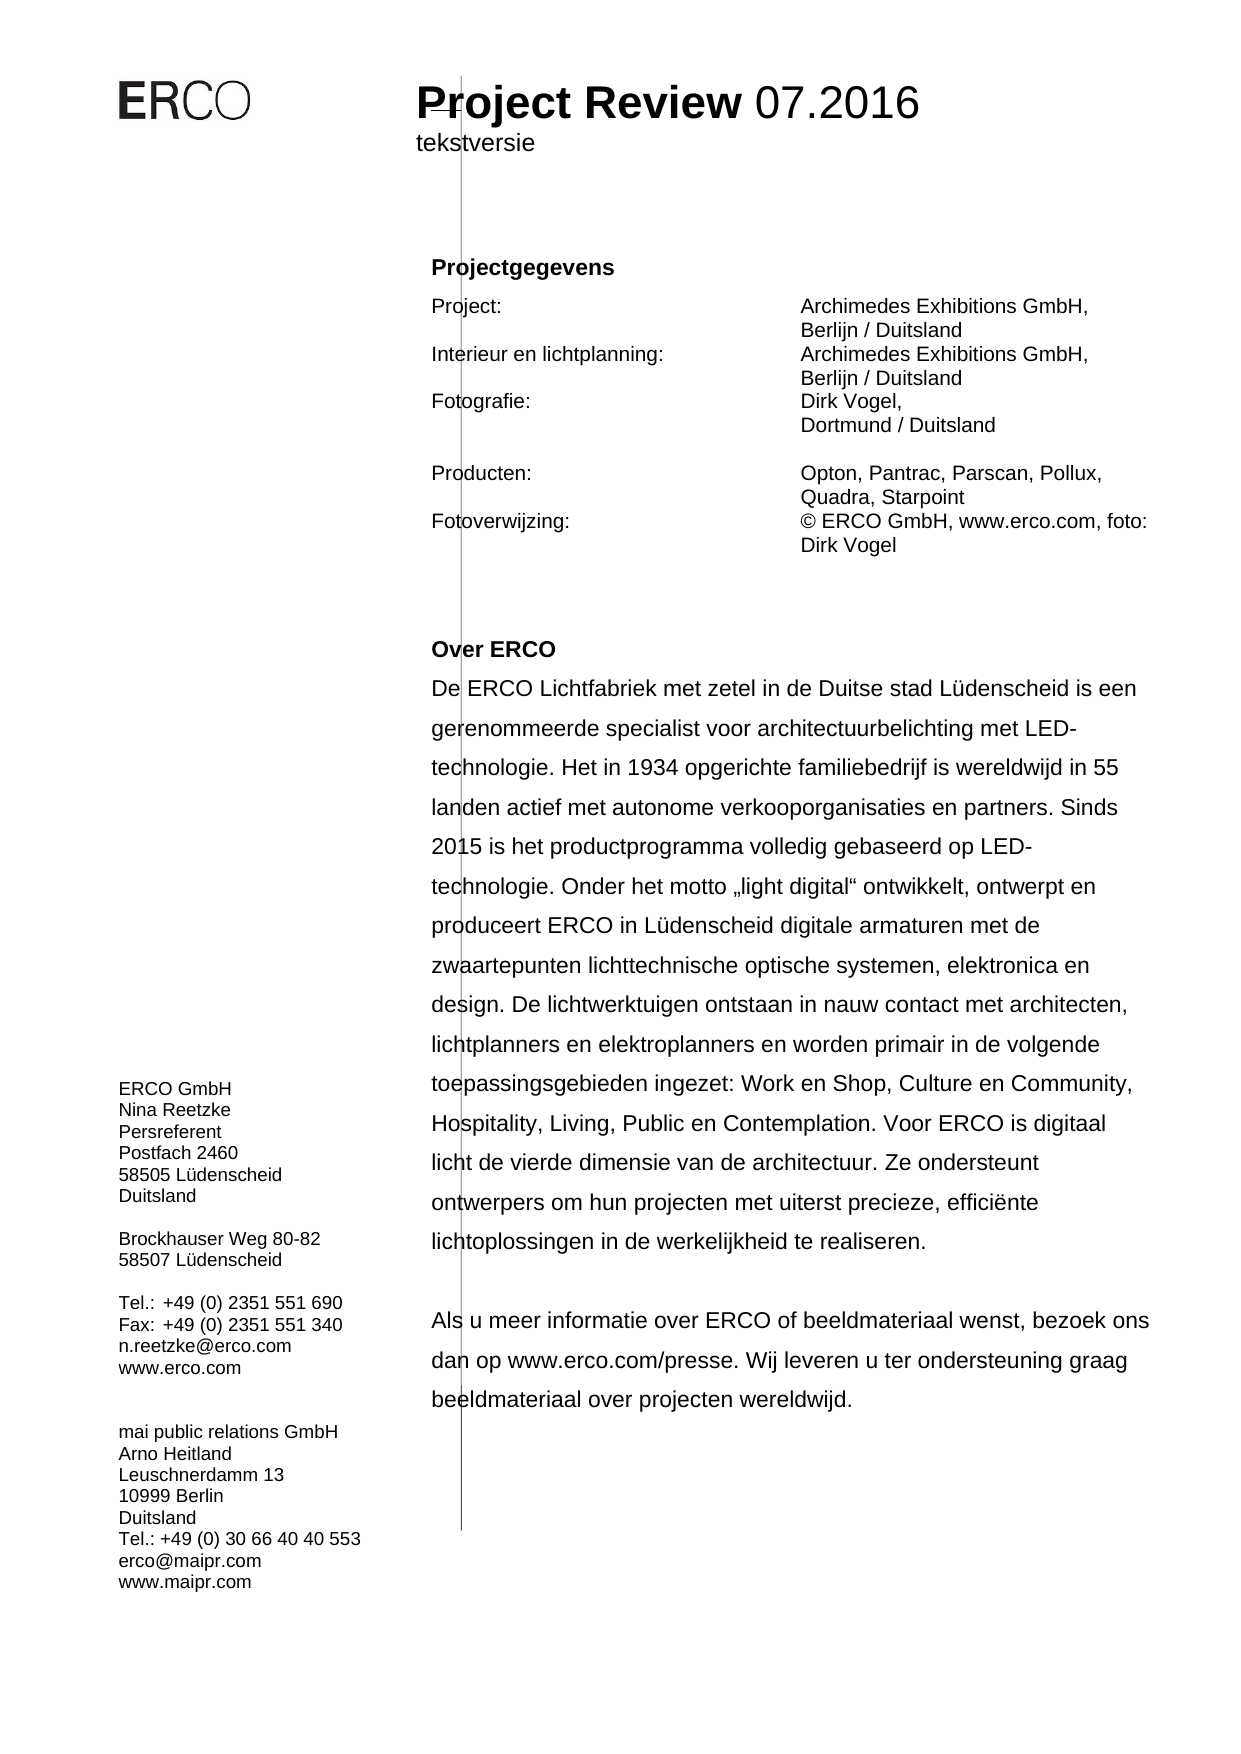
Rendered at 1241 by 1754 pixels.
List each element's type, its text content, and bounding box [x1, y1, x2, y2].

text Project: Archimedes Exhibitions GmbH, Berlijn / Duitsland [431, 293, 1152, 341]
text Fotografie: Dirk Vogel, Dortmund / Duitsland [431, 389, 1152, 437]
text Producten: Opton, Pantrac, Parscan, Pollux, Quadra, Starpoint [431, 461, 1152, 509]
text Over ERCO [431, 636, 1152, 662]
text Projectgegevens [431, 254, 1152, 280]
text Dirk Vogel [431, 533, 1152, 557]
picture [118, 79, 251, 121]
text De ERCO Lichtfabriek met zetel in de Duitse stad Lüdenscheid is een gerenommeerde specialist voor architectuurbelichting met LED-technologie. Het in 1934 opgerichte familiebedrijf is wereldwijd in 55 landen actief met autonome verkooporganisaties en partners. Sinds 2015 is het productprogramma volledig gebaseerd op LED-technologie. Onder het motto „light digital“ ontwikkelt, ontwerpt en produceert ERCO in Lüdenscheid digitale armaturen met de zwaartepunten lichttechnische optische systemen, elektronica en design. De lichtwerktuigen ontstaan in nauw contact met architecten, lichtplanners en elektroplanners en worden primair in de volgende toepassingsgebieden ingezet: Work en Shop, Culture en Community, Hospitality, Living, Public en Contemplation. Voor ERCO is digitaal licht de vierde dimensie van de architectuur. Ze ondersteunt ontwerpers om hun projecten met uiterst precieze, efficiënte lichtoplossingen in de werkelijkheid te realiseren. [431, 675, 1152, 1254]
text Fotoverwijzing: © ERCO GmbH, www.erco.com, foto: [431, 509, 1152, 533]
text Interieur en lichtplanning: Archimedes Exhibitions GmbH, Berlijn / Duitsland [431, 341, 1152, 389]
text Als u meer informatie over ERCO of beeldmateriaal wenst, bezoek ons dan op www.erco.com/presse. Wij leveren u ter ondersteuning graag beeldmateriaal over projecten wereldwijd. [431, 1307, 1152, 1412]
